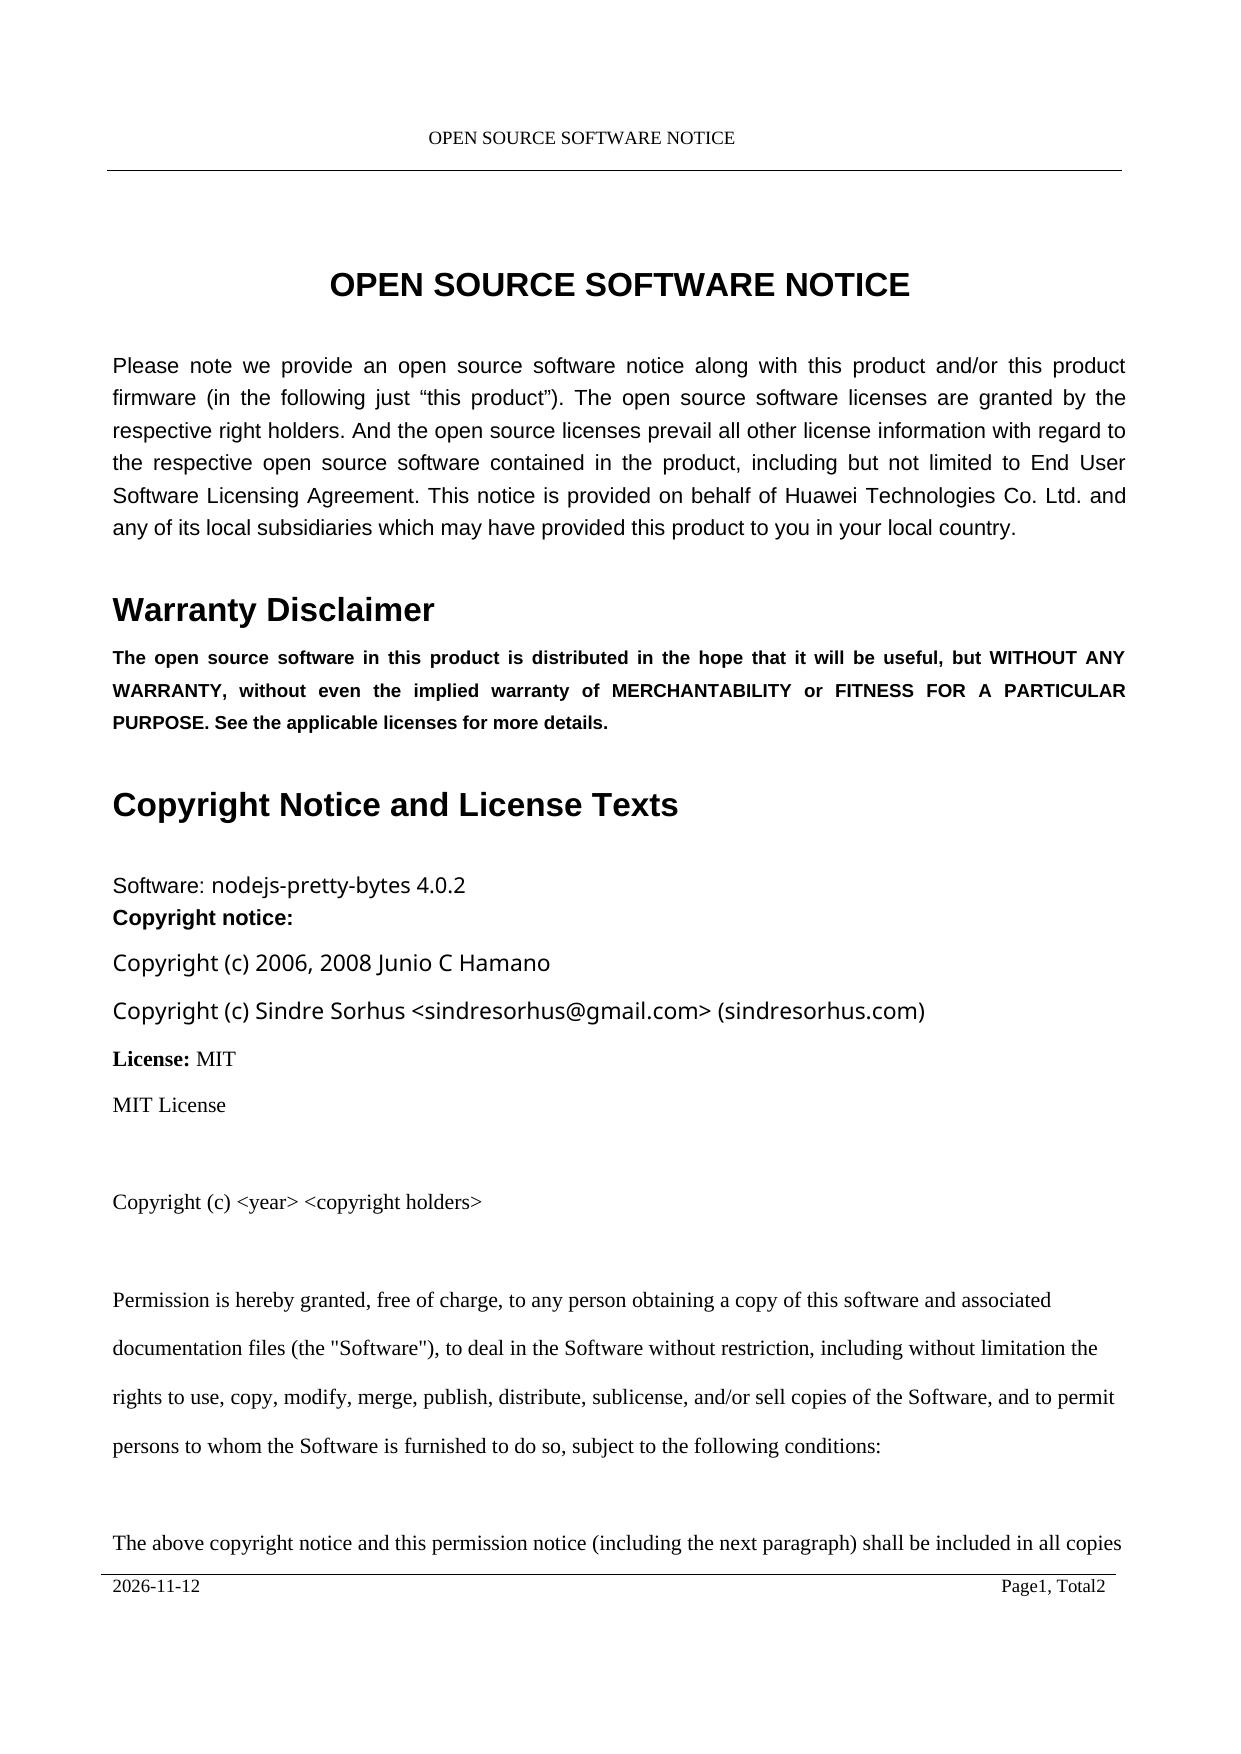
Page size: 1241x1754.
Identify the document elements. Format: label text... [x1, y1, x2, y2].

text Copyright notice: [112, 901, 1128, 934]
text OPEN SOURCE SOFTWARE NOTICE [112, 251, 1128, 316]
text Copyright Notice and License Texts [112, 771, 1128, 836]
text Copyright (c) Sindre Sorhus <sindresorhus@gmail.com> (sindresorhus.com) [112, 995, 1128, 1027]
text Copyright (c) 2006, 2008 Junio C Hamano [112, 947, 1128, 979]
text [112, 1088, 1128, 1559]
text Warranty Disclaimer [112, 576, 1128, 641]
text License: MIT [112, 1043, 1128, 1075]
text The open source software in this product is distributed in the hope that it will be useful, but WITHOUT ANY WARRANTY, without even the implied warranty of MERCHANTABILITY or FITNESS FOR A PARTICULAR PURPOSE. See the applicable licenses for more details. [112, 641, 1128, 739]
text Software: nodejs-pretty-bytes 4.0.2 [112, 869, 1128, 901]
text Please note we provide an open source software notice along with this product and/or this product firmware (in the following just “this product”). The open source software licenses are granted by the respective right holders. And the open source licenses prevail all other license information with regard to the respective open source software contained in the product, including but not limited to End User Software Licensing Agreement. This notice is provided on behalf of Huawei Technologies Co. Ltd. and any of its local subsidiaries which may have provided this product to you in your local country. [112, 349, 1128, 544]
